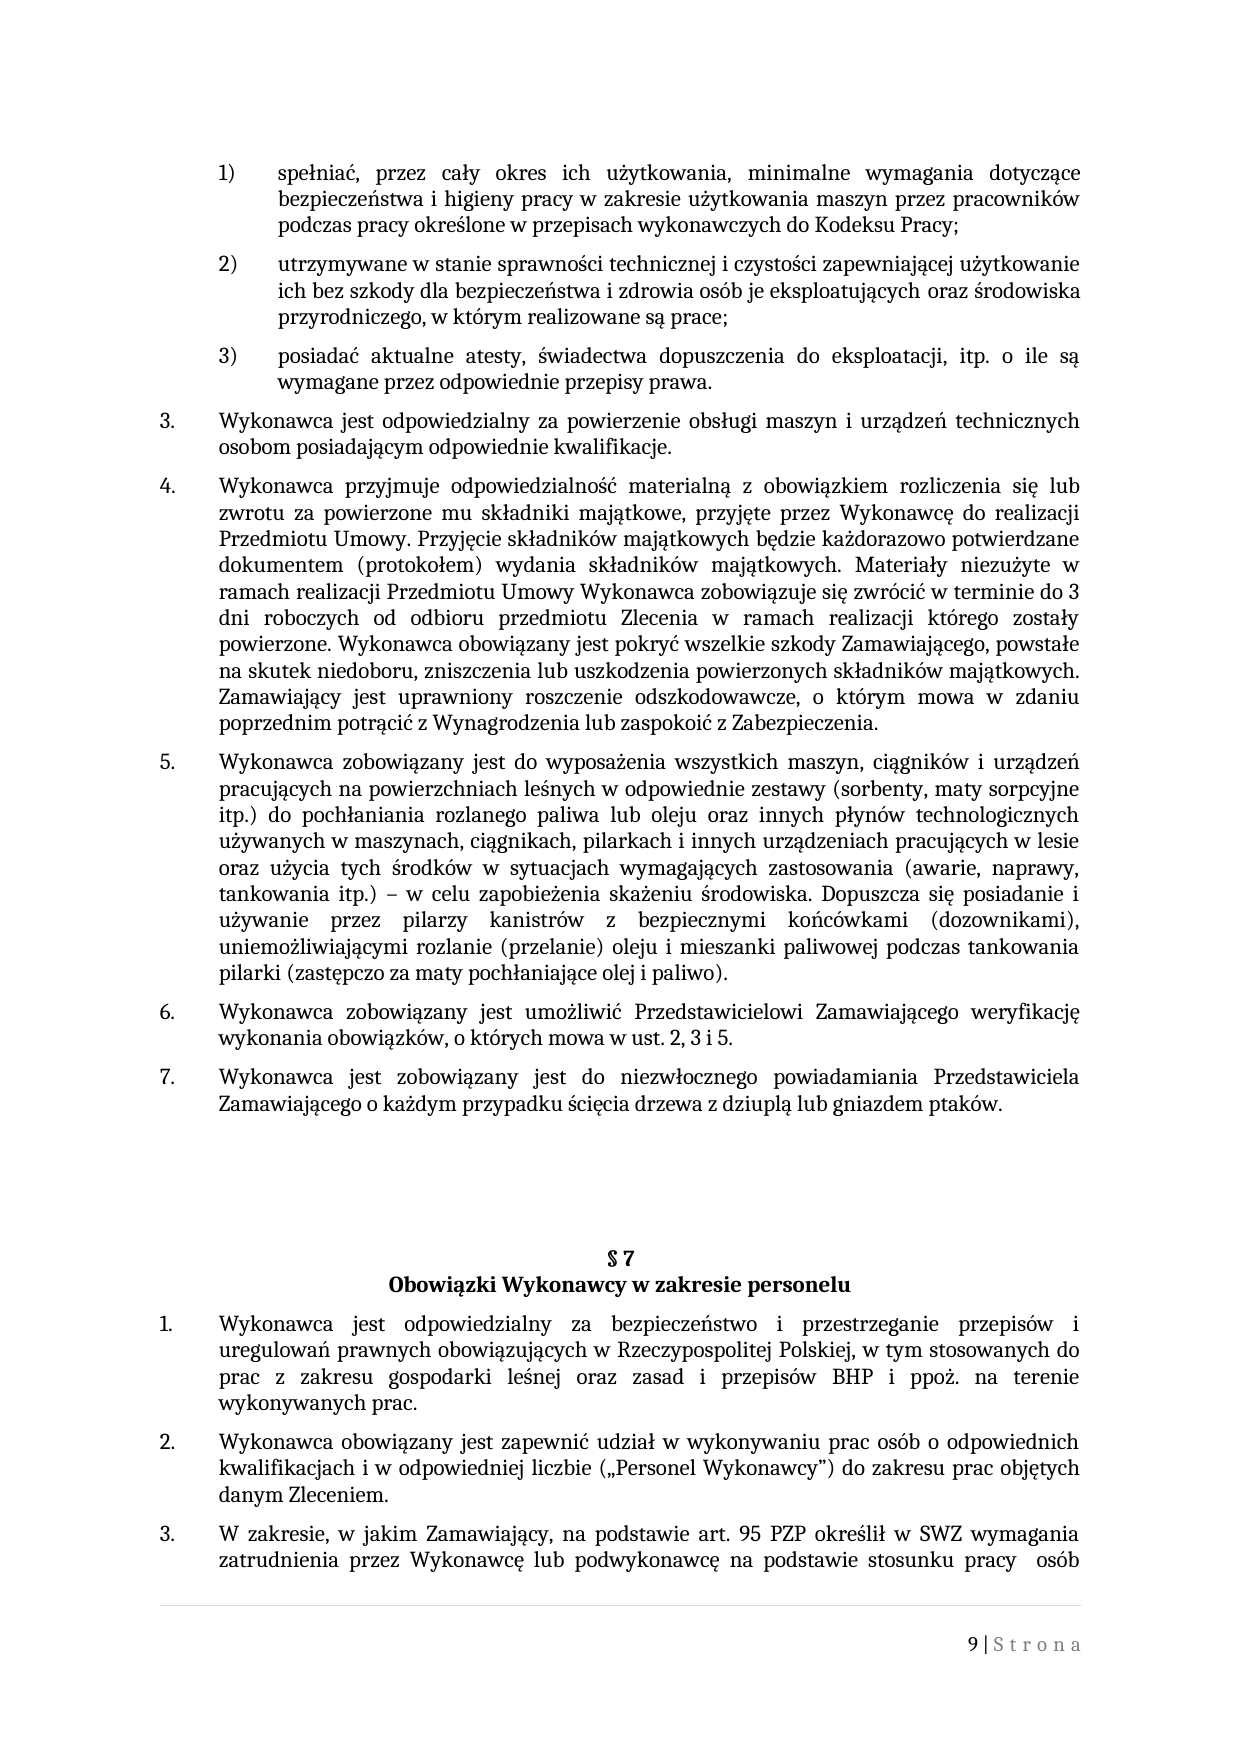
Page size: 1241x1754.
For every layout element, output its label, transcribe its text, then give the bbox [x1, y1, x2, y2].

list Wykonawca jest odpowiedzialny za powierzenie obsługi maszyn i urządzeń technicznych osobom posiadającym odpowiednie kwalifikacje. [159, 408, 1081, 461]
list Wykonawca jest zobowiązany jest do niezwłocznego powiadamiania Przedstawiciela Zamawiającego o każdym przypadku ścięcia drzewa z dziuplą lub gniazdem ptaków. [159, 1064, 1081, 1117]
list spełniać, przez cały okres ich użytkowania, minimalne wymagania dotyczące bezpieczeństwa i higieny pracy w zakresie użytkowania maszyn przez pracowników podczas pracy określone w przepisach wykonawczych do Kodeksu Pracy; [218, 159, 1081, 238]
list posiadać aktualne atesty, świadectwa dopuszczenia do eksploatacji, itp. o ile są wymagane przez odpowiednie przepisy prawa. [218, 343, 1081, 395]
list Wykonawca przyjmuje odpowiedzialność materialną z obowiązkiem rozliczenia się lub zwrotu za powierzone mu składniki majątkowe, przyjęte przez Wykonawcę do realizacji Przedmiotu Umowy. Przyjęcie składników majątkowych będzie każdorazowo potwierdzane dokumentem (protokołem) wydania składników majątkowych. Materiały niezużyte w ramach realizacji Przedmiotu Umowy Wykonawca zobowiązuje się zwrócić w terminie do 3 dni roboczych od odbioru przedmiotu Zlecenia w ramach realizacji którego zostały powierzone. Wykonawca obowiązany jest pokryć wszelkie szkody Zamawiającego, powstałe na skutek niedoboru, zniszczenia lub uszkodzenia powierzonych składników majątkowych. Zamawiający jest uprawniony roszczenie odszkodowawcze, o którym mowa w zdaniu poprzednim potrącić z Wynagrodzenia lub zaspokoić z Zabezpieczenia. [159, 473, 1081, 737]
list Wykonawca jest odpowiedzialny za bezpieczeństwo i przestrzeganie przepisów i uregulowań prawnych obowiązujących w Rzeczypospolitej Polskiej, w tym stosowanych do prac z zakresu gospodarki leśnej oraz zasad i przepisów BHP i ppoż. na terenie wykonywanych prac. [159, 1311, 1081, 1416]
list Wykonawca obowiązany jest zapewnić udział w wykonywaniu prac osób o odpowiednich kwalifikacjach i w odpowiedniej liczbie („Personel Wykonawcy”) do zakresu prac objętych danym Zleceniem. [159, 1429, 1081, 1508]
list Wykonawca zobowiązany jest do wyposażenia wszystkich maszyn, ciągników i urządzeń pracujących na powierzchniach leśnych w odpowiednie zestawy (sorbenty, maty sorpcyjne itp.) do pochłaniania rozlanego paliwa lub oleju oraz innych płynów technologicznych używanych w maszynach, ciągnikach, pilarkach i innych urządzeniach pracujących w lesie oraz użycia tych środków w sytuacjach wymagających zastosowania (awarie, naprawy, tankowania itp.) – w celu zapobieżenia skażeniu środowiska. Dopuszcza się posiadanie i używanie przez pilarzy kanistrów z bezpiecznymi końcówkami (dozownikami), uniemożliwiającymi rozlanie (przelanie) oleju i mieszanki paliwowej podczas tankowania pilarki (zastępczo za maty pochłaniające olej i paliwo). [159, 749, 1081, 986]
list Wykonawca zobowiązany jest umożliwić Przedstawicielowi Zamawiającego weryfikację wykonania obowiązków, o których mowa w ust. 2, 3 i 5. [159, 999, 1081, 1051]
list utrzymywane w stanie sprawności technicznej i czystości zapewniającej użytkowanie ich bez szkody dla bezpieczeństwa i zdrowia osób je eksploatujących oraz środowiska przyrodniczego, w którym realizowane są prace; [218, 251, 1081, 330]
text § 7 Obowiązki Wykonawcy w zakresie personelu [159, 1246, 1081, 1298]
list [159, 1520, 1081, 1573]
